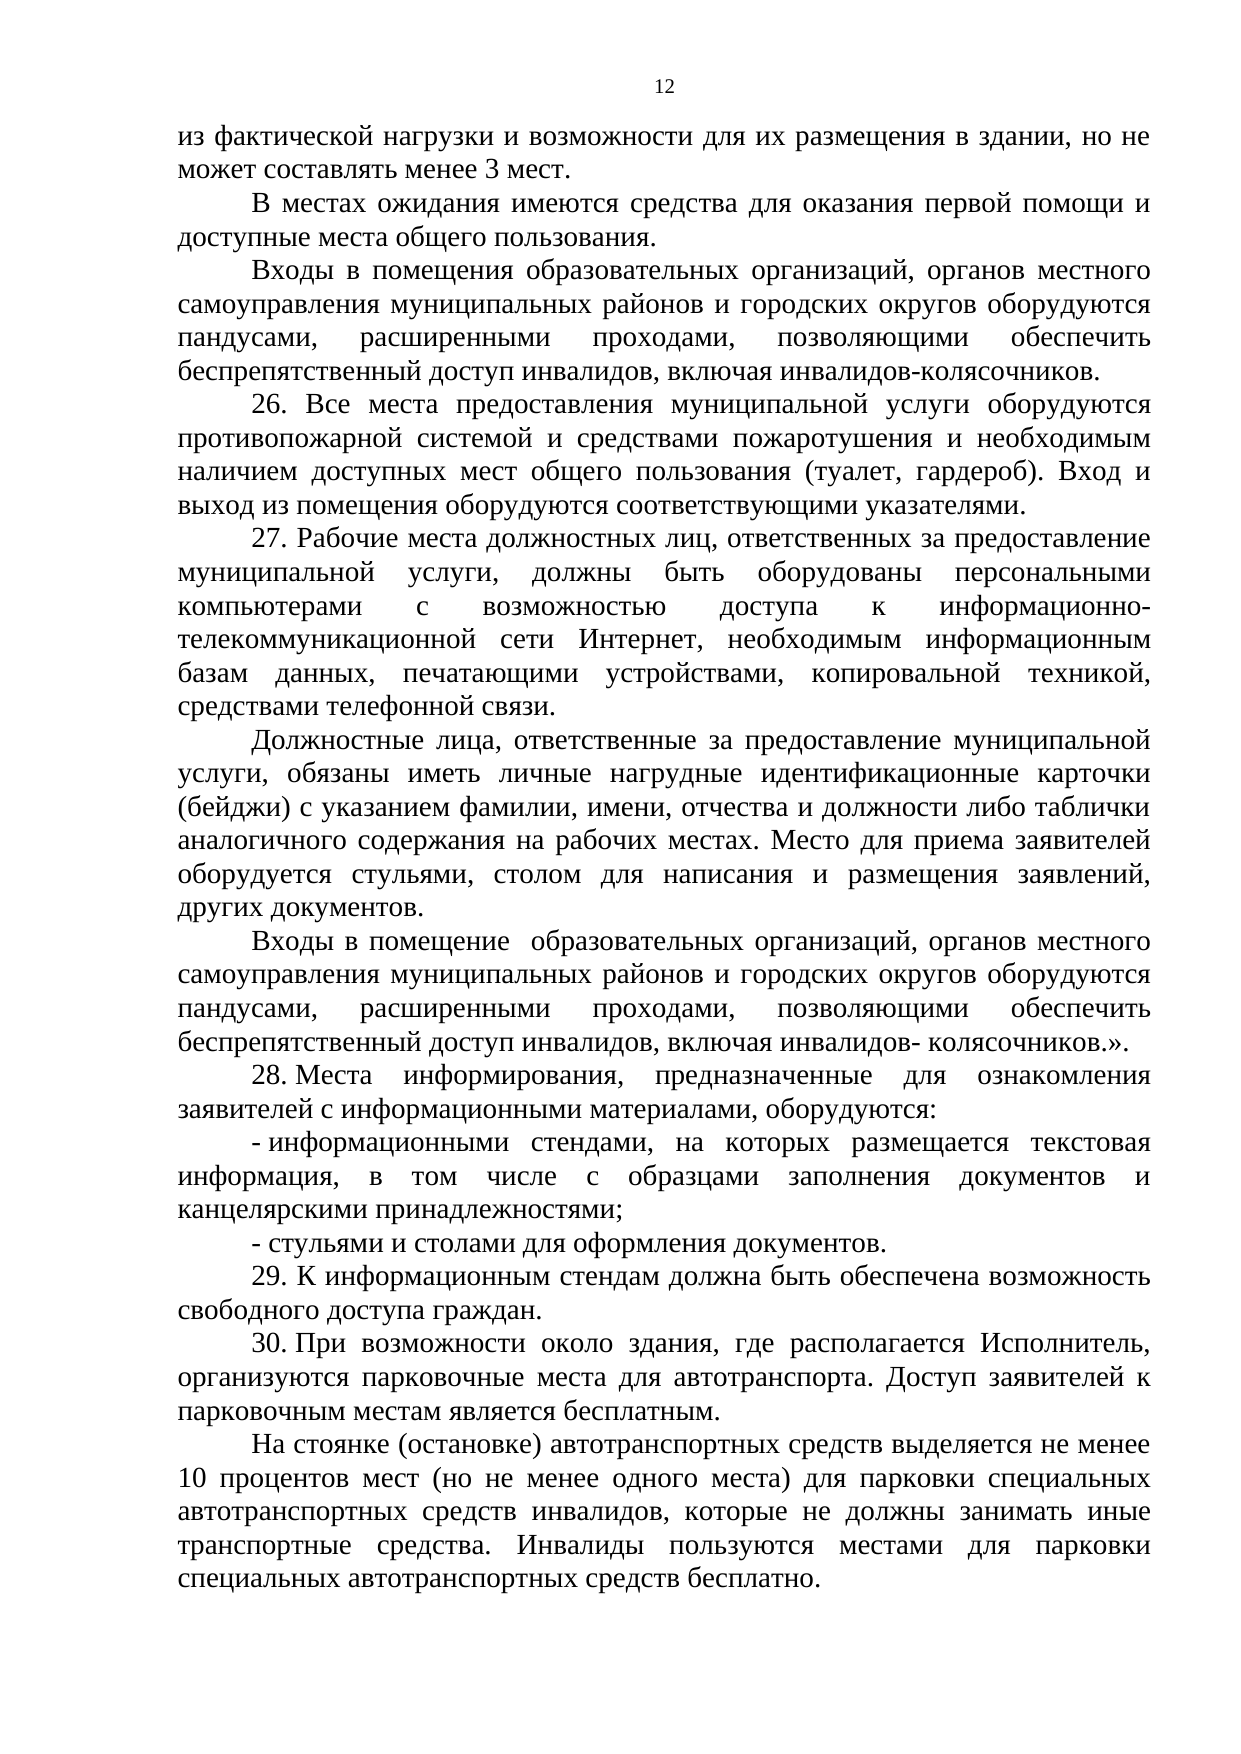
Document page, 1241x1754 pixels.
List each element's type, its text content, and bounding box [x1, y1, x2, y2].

text 29. К информационным стендам должна быть обеспечена возможность свободного доступа граждан. [177, 1258, 1152, 1326]
text Должностные лица, ответственные за предоставление муниципальной услуги, обязаны иметь личные нагрудные идентификационные карточки (бейджи) с указанием фамилии, имени, отчества и должности либо таблички аналогичного содержания на рабочих местах. Место для приема заявителей оборудуется стульями, столом для написания и размещения заявлений, других документов. [177, 722, 1152, 923]
text Входы в помещения образовательных организаций, органов местного самоуправления муниципальных районов и городских округов оборудуются пандусами, расширенными проходами, позволяющими обеспечить беспрепятственный доступ инвалидов, включая инвалидов-колясочников. [177, 252, 1152, 386]
text 27. Рабочие места должностных лиц, ответственных за предоставление муниципальной услуги, должны быть оборудованы персональными компьютерами с возможностью доступа к информационно-телекоммуникационной сети Интернет, необходимым информационным базам данных, печатающими устройствами, копировальной техникой, средствами телефонной связи. [177, 521, 1152, 722]
text - стульями и столами для оформления документов. [177, 1225, 1152, 1258]
text 30. При возможности около здания, где располагается Исполнитель, организуются парковочные места для автотранспорта. Доступ заявителей к парковочным местам является бесплатным. [177, 1326, 1152, 1426]
text На стоянке (остановке) автотранспортных средств выделяется не менее 10 процентов мест (но не менее одного места) для парковки специальных автотранспортных средств инвалидов, которые не должны занимать иные транспортные средства. Инвалиды пользуются местами для парковки специальных автотранспортных средств бесплатно. [177, 1426, 1152, 1594]
text - информационными стендами, на которых размещается текстовая информация, в том числе с образцами заполнения документов и канцелярскими принадлежностями; [177, 1124, 1152, 1225]
text В местах ожидания имеются средства для оказания первой помощи и доступные места общего пользования. [177, 185, 1152, 252]
text 26. Все места предоставления муниципальной услуги оборудуются противопожарной системой и средствами пожаротушения и необходимым наличием доступных мест общего пользования (туалет, гардероб). Вход и выход из помещения оборудуются соответствующими указателями. [177, 386, 1152, 521]
text Входы в помещение образовательных организаций, органов местного самоуправления муниципальных районов и городских округов оборудуются пандусами, расширенными проходами, позволяющими обеспечить беспрепятственный доступ инвалидов, включая инвалидов- колясочников.». [177, 923, 1152, 1057]
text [177, 118, 1152, 185]
text 28. Места информирования, предназначенные для ознакомления заявителей с информационными материалами, оборудуются: [177, 1057, 1152, 1124]
